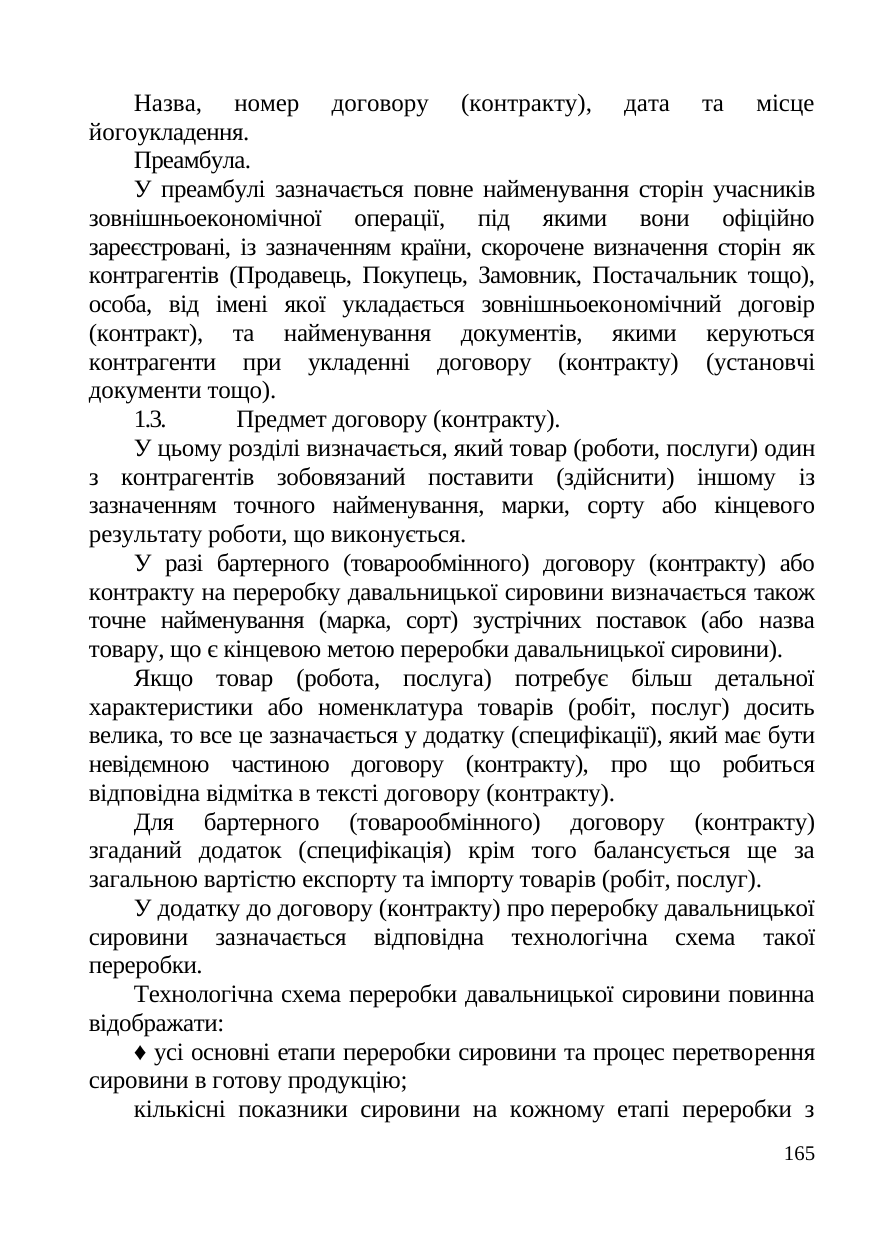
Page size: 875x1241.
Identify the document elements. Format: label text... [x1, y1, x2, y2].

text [89, 1094, 815, 1123]
text Назва, номер договору (контракту), дата та місце йогоукладення. [89, 88, 815, 145]
text Преамбула. [89, 145, 815, 174]
text 1.3. Предмет договору (контракту). [89, 404, 815, 433]
text Технологічна схема переробки давальницької сировини повинна відображати: [89, 979, 815, 1037]
text ♦ усі основні етапи переробки сировини та процес перетворення сировини в готову продукцію; [89, 1037, 815, 1094]
text У додатку до договору (контракту) про переробку давальницької сировини зазначається відповідна технологічна схема такої переробки. [89, 893, 815, 979]
text У разі бартерного (товарообмінного) договору (контракту) або контракту на переробку давальницької сировини визначається також точне найменування (марка, сорт) зустрічних поставок (або назва товару, що є кінцевою метою переробки давальницької сировини). [89, 548, 815, 663]
text У цьому розділі визначається, який товар (роботи, послуги) один з контрагентів зобовязаний поставити (здійснити) іншому із зазначенням точного найменування, марки, сорту або кінцевого результату роботи, що виконується. [89, 433, 815, 548]
text У преамбулі зазначається повне найменування сторін учасників зовнішньоекономічної операції, під якими вони офіційно зареєстровані, із зазначенням країни, скорочене визначення сторін як контрагентів (Продавець, Покупець, Замовник, Постачальник тощо), особа, від імені якої укладається зовнішньоекономічний договір (контракт), та найменування документів, якими керуються контрагенти при укладенні договору (контракту) (установчі документи тощо). [89, 174, 815, 404]
text Якщо товар (робота, послуга) потребує більш детальної характеристики або номенклатура товарів (робіт, послуг) досить велика, то все це зазначається у додатку (специфікації), який має бути невідємною частиною договору (контракту), про що робиться відповідна відмітка в тексті договору (контракту). [89, 663, 815, 807]
text Для бартерного (товарообмінного) договору (контракту) згаданий додаток (специфікація) крім того балансується ще за загальною вартістю експорту та імпорту товарів (робіт, послуг). [89, 807, 815, 893]
